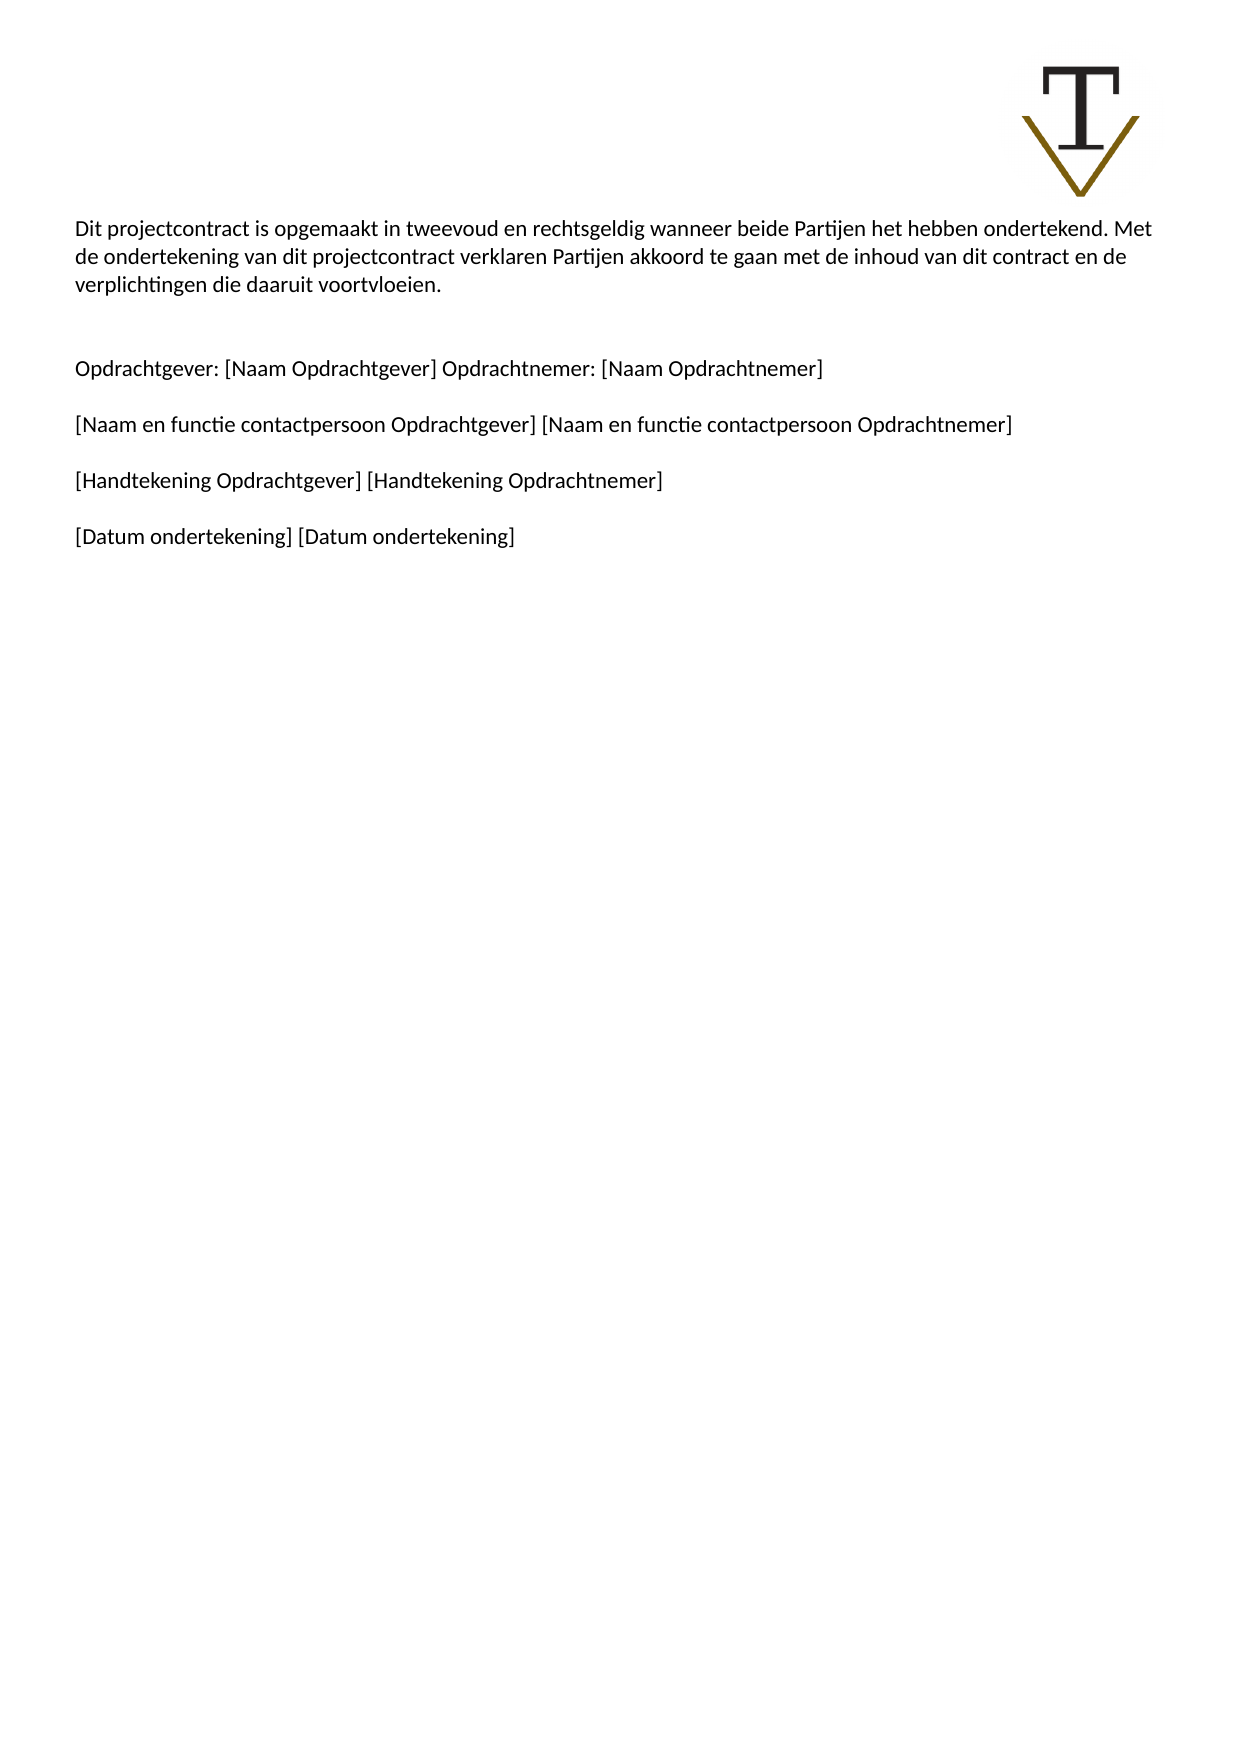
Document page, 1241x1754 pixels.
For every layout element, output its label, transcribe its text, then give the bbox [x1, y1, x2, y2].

text Dit projectcontract is opgemaakt in tweevoud en rechtsgeldig wanneer beide Partijen het hebben ondertekend. Met de ondertekening van dit projectcontract verklaren Partijen akkoord te gaan met de inhoud van dit contract en de verplichtingen die daaruit voortvloeien. [75, 214, 1165, 298]
text [Handtekening Opdrachtgever] [Handtekening Opdrachtnemer] [75, 466, 1165, 494]
picture [998, 39, 1166, 207]
text [Datum ondertekening] [Datum ondertekening] [75, 522, 1165, 550]
text [Naam en functie contactpersoon Opdrachtgever] [Naam en functie contactpersoon Opdrachtnemer] [75, 410, 1165, 438]
text Opdrachtgever: [Naam Opdrachtgever] Opdrachtnemer: [Naam Opdrachtnemer] [75, 354, 1165, 382]
